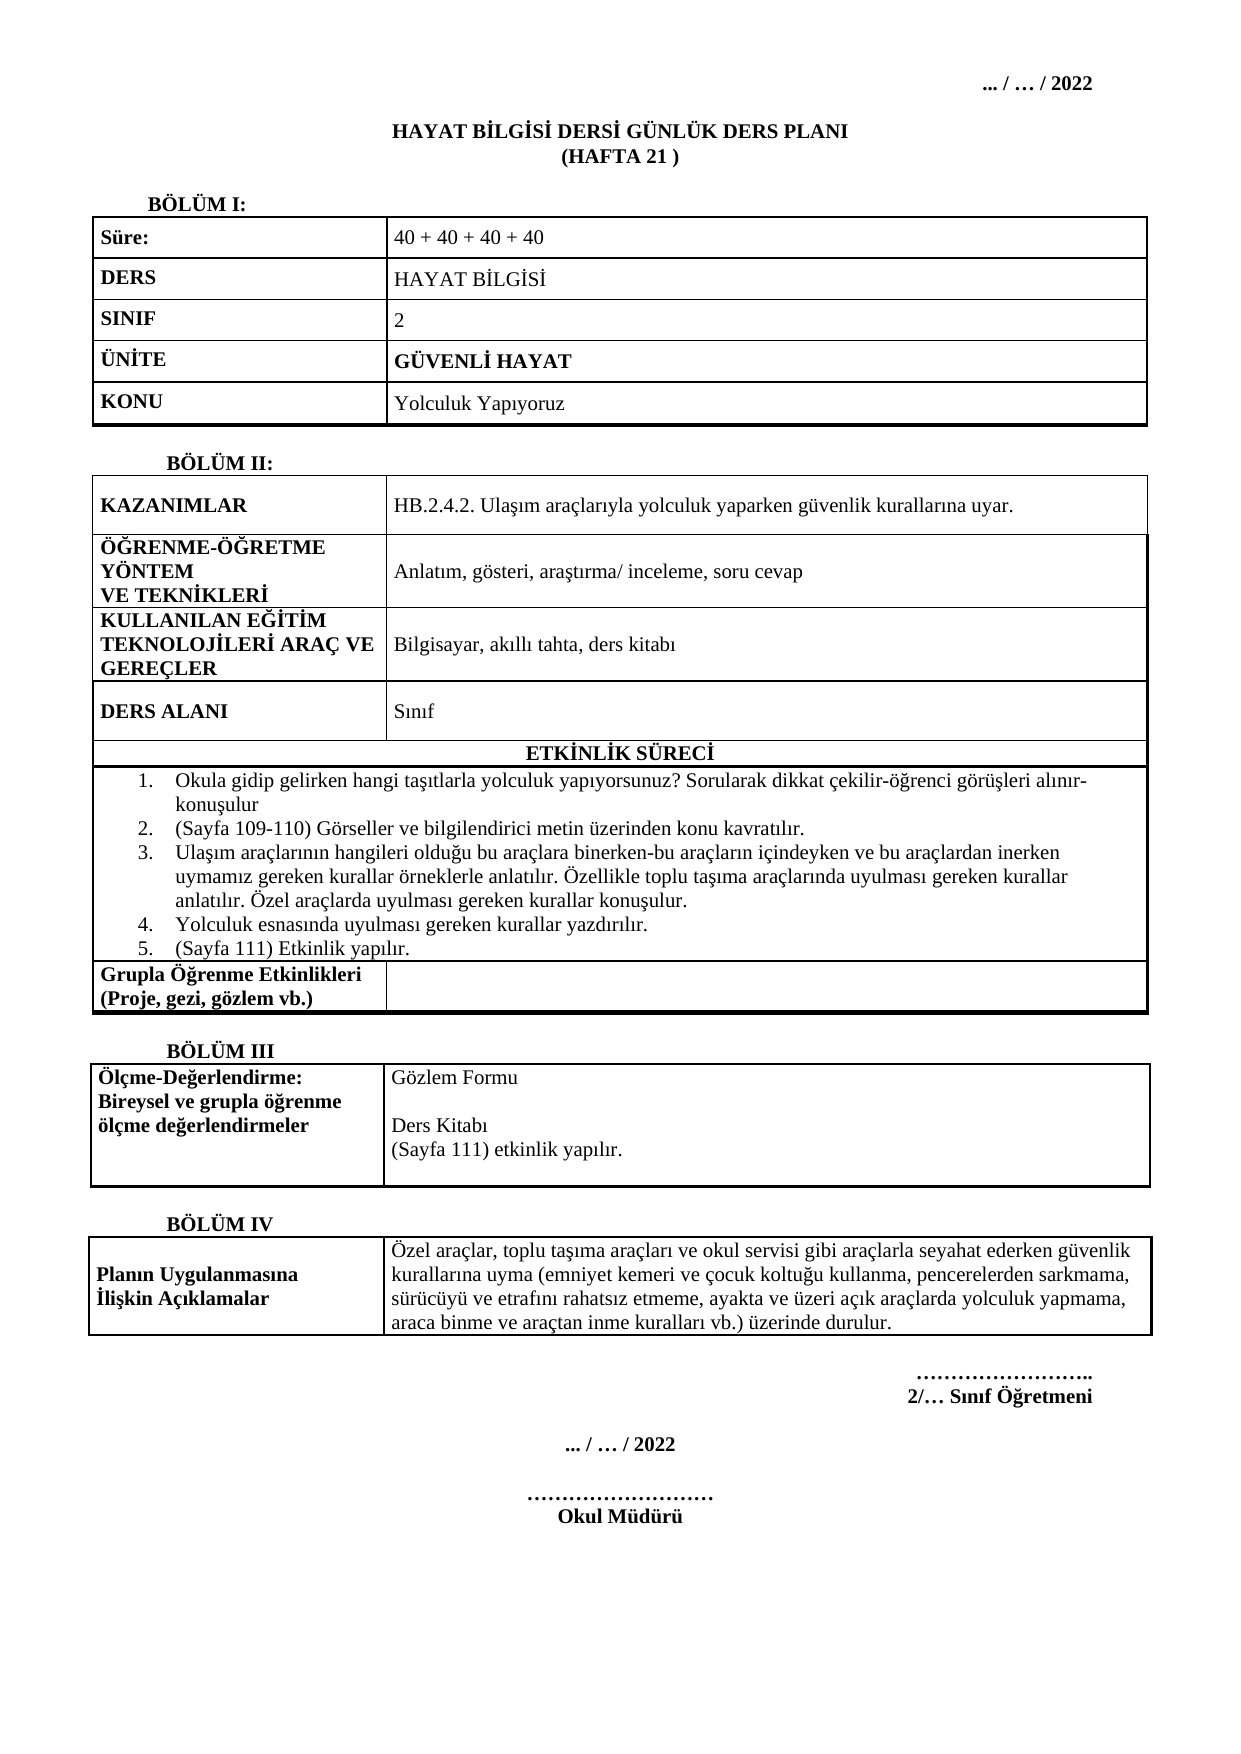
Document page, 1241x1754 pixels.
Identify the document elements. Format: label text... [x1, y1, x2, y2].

table_cell Bilgisayar, akıllı tahta, ders kitabı [387, 608, 1146, 680]
table_cell SINIF [94, 300, 386, 340]
text BÖLÜM I: [148, 192, 1092, 216]
table_cell 2 [388, 300, 1146, 340]
table_header Süre: [94, 218, 386, 257]
table_cell KULLANILAN EĞİTİM TEKNOLOJİLERİ ARAÇ VE GEREÇLER [93, 608, 386, 680]
table_cell ÖĞRENME-ÖĞRETME YÖNTEM VE TEKNİKLERİ [93, 535, 386, 607]
table_cell ETKİNLİK SÜRECİ [94, 741, 1146, 765]
table_cell DERS [94, 259, 386, 298]
text ……………………… [148, 1480, 1092, 1504]
table_cell KONU [94, 383, 386, 422]
table_cell Yolculuk Yapıyoruz [388, 383, 1146, 422]
table_cell Grupla Öğrenme Etkinlikleri (Proje, gezi, gözlem vb.) [94, 962, 386, 1010]
table_cell Anlatım, gösteri, araştırma/ inceleme, soru cevap [387, 535, 1146, 607]
text ... / … / 2022 [148, 71, 1092, 95]
text 2/… Sınıf Öğretmeni [148, 1384, 1092, 1408]
text (HAFTA 21 ) [148, 143, 1092, 168]
table_header Planın Uygulanmasına İlişkin Açıklamalar [90, 1238, 383, 1334]
table_cell DERS ALANI [94, 682, 386, 740]
table_cell GÜVENLİ HAYAT [388, 341, 1146, 381]
table_cell ÜNİTE [94, 341, 386, 381]
text Okul Müdürü [148, 1504, 1092, 1528]
table_cell Sınıf [387, 682, 1146, 740]
table_cell [387, 962, 1146, 1010]
table_header HB.2.4.2. Ulaşım araçlarıyla yolculuk yaparken güvenlik kurallarına uyar. [387, 476, 1147, 534]
table_header KAZANIMLAR [93, 476, 386, 534]
subtitle BÖLÜM IV [148, 1212, 1092, 1236]
text …………………….. [148, 1360, 1092, 1384]
subtitle BÖLÜM III [148, 1039, 1092, 1063]
table_cell HAYAT BİLGİSİ [388, 259, 1146, 298]
text BÖLÜM II: [148, 451, 1092, 475]
table_cell Okula gidip gelirken hangi taşıtlarla yolculuk yapıyorsunuz? Sorularak dikkat çekilir-öğrenci görüşleri alınır-konuşulur (Sayfa 109-110) Görseller ve bilgilendirici metin üzerinden konu kavratılır. Ulaşım araçlarının hangileri olduğu bu araçlara binerken-bu araçların içindeyken ve bu araçlardan inerken uymamız gereken kurallar örneklerle anlatılır. Özellikle toplu taşıma araçlarında uyulması gereken kurallar anlatılır. Özel araçlarda uyulması gereken kurallar konuşulur. Yolculuk esnasında uyulması gereken kurallar yazdırılır. (Sayfa 111) Etkinlik yapılır. [94, 768, 1146, 960]
table_header Gözlem Formu Ders Kitabı (Sayfa 111) etkinlik yapılır. [385, 1065, 1149, 1185]
table_header Ölçme-Değerlendirme: Bireysel ve grupla öğrenme ölçme değerlendirmeler [92, 1065, 383, 1185]
text ... / … / 2022 [148, 1432, 1092, 1456]
table_header 40 + 40 + 40 + 40 [388, 218, 1146, 257]
table_header Özel araçlar, toplu taşıma araçları ve okul servisi gibi araçlarla seyahat ederken güvenlik kurallarına uyma (emniyet kemeri ve çocuk koltuğu kullanma, pencerelerden sarkmama, sürücüyü ve etrafını rahatsız etmeme, ayakta ve üzeri açık araçlarda yolculuk yapmama, araca binme ve araçtan inme kuralları vb.) üzerinde durulur. [385, 1238, 1150, 1334]
text HAYAT BİLGİSİ DERSİ GÜNLÜK DERS PLANI [148, 119, 1092, 143]
